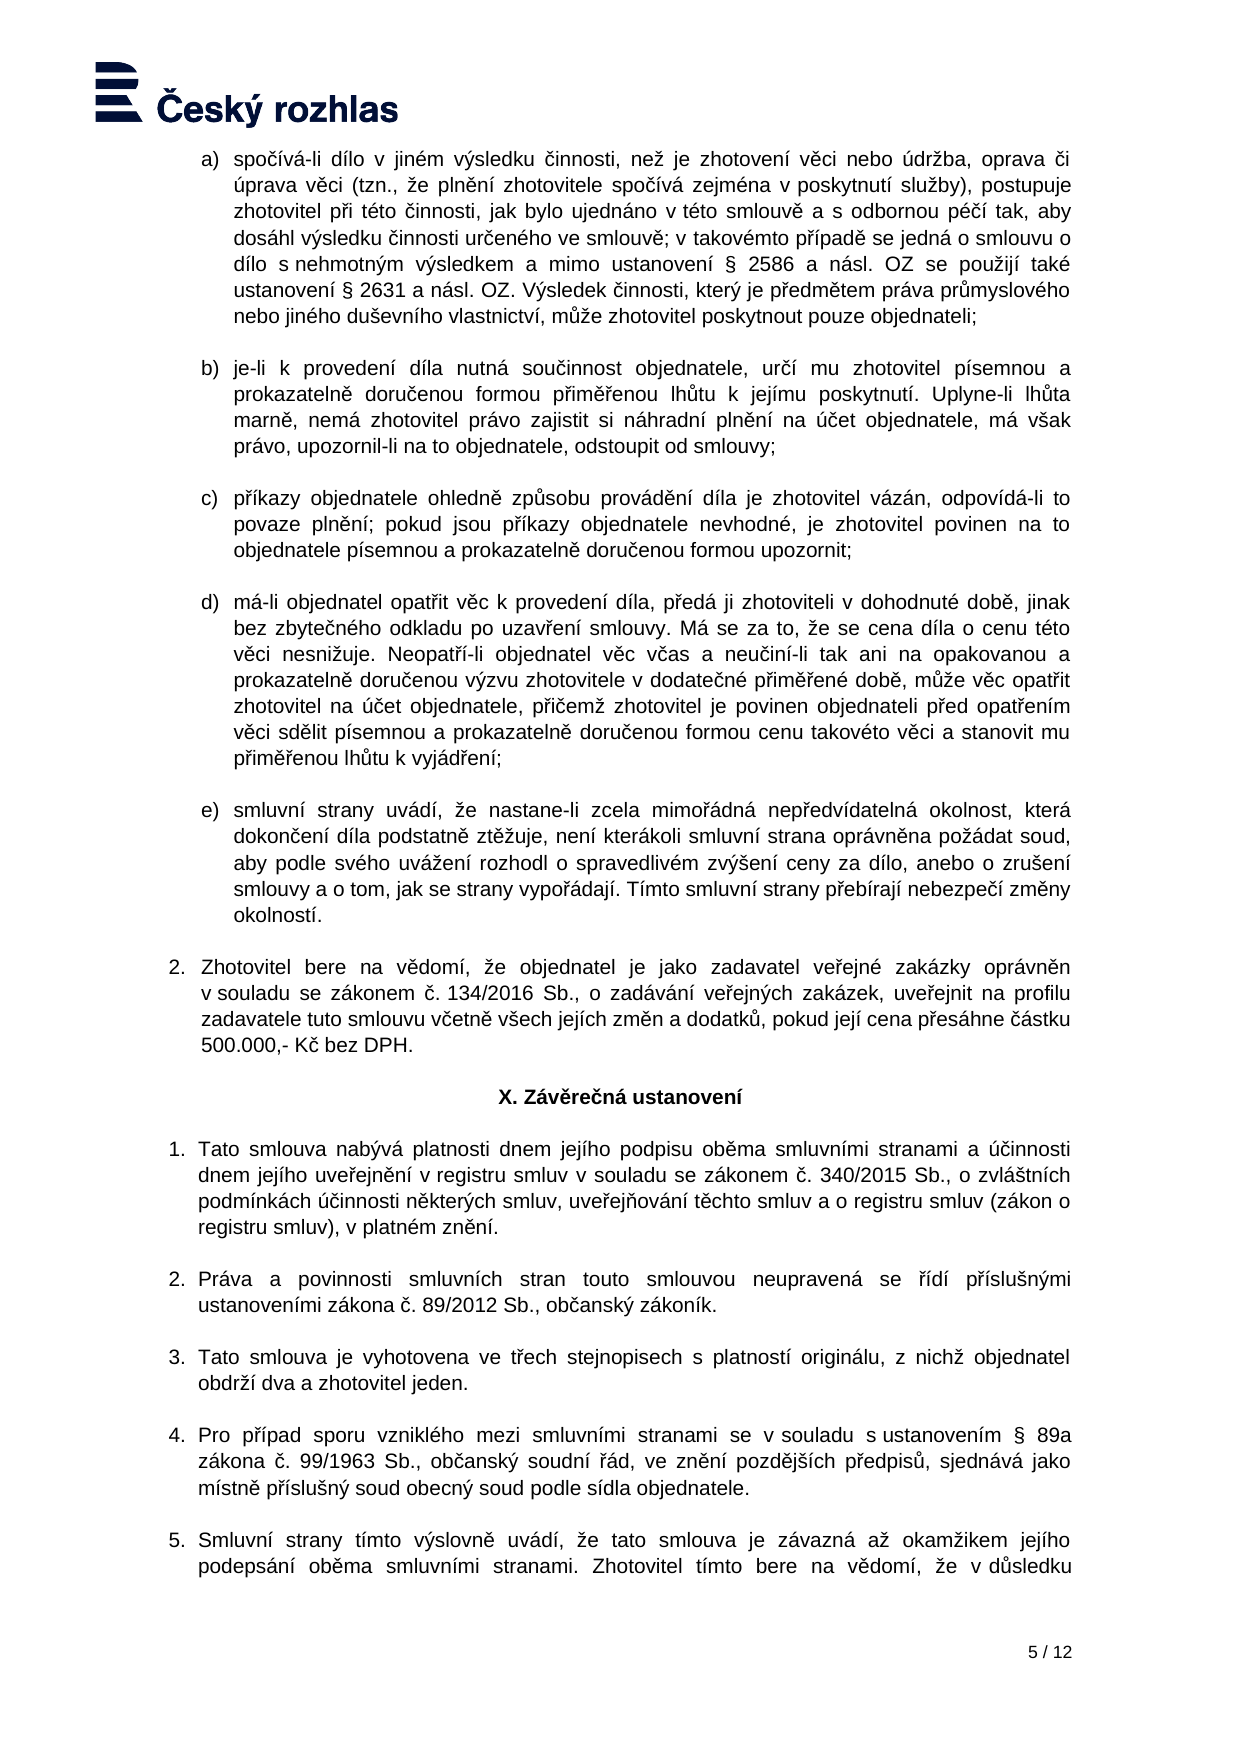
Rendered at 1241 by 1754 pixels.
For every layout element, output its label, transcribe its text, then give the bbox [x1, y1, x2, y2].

list smluvní strany uvádí, že nastane-li zcela mimořádná nepředvídatelná okolnost, která dokončení díla podstatně ztěžuje, není kterákoli smluvní strana oprávněna požádat soud, aby podle svého uvážení rozhodl o spravedlivém zvýšení ceny za dílo, anebo o zrušení smlouvy a o tom, jak se strany vypořádají. Tímto smluvní strany přebírají nebezpečí změny okolností. [201, 797, 1072, 927]
list Tato smlouva je vyhotovena ve třech stejnopisech s platností originálu, z nichž objednatel obdrží dva a zhotovitel jeden. [168, 1344, 1072, 1396]
list Tato smlouva nabývá platnosti dnem jejího podpisu oběma smluvními stranami a účinnosti dnem jejího uveřejnění v registru smluv v souladu se zákonem č. 340/2015 Sb., o zvláštních podmínkách účinnosti některých smluv, uveřejňování těchto smluv a o registru smluv (zákon o registru smluv), v platném znění. [168, 1136, 1072, 1240]
list Pro případ sporu vzniklého mezi smluvními stranami se v souladu s ustanovením § 89a zákona č. 99/1963 Sb., občanský soudní řád, ve znění pozdějších předpisů, sjednává jako místně příslušný soud obecný soud podle sídla objednatele. [168, 1422, 1072, 1500]
picture [95, 62, 398, 128]
list je-li k provedení díla nutná součinnost objednatele, určí mu zhotovitel písemnou a prokazatelně doručenou formou přiměřenou lhůtu k jejímu poskytnutí. Uplyne-li lhůta marně, nemá zhotovitel právo zajistit si náhradní plnění na účet objednatele, má však právo, upozornil-li na to objednatele, odstoupit od smlouvy; [201, 354, 1072, 458]
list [168, 1526, 1072, 1578]
subtitle Závěrečná ustanovení [168, 1083, 1072, 1109]
list má-li objednatel opatřit věc k provedení díla, předá ji zhotoviteli v dohodnuté době, jinak bez zbytečného odkladu po uzavření smlouvy. Má se za to, že se cena díla o cenu této věci nesnižuje. Neopatří-li objednatel věc včas a neučiní-li tak ani na opakovanou a prokazatelně doručenou výzvu zhotovitele v dodatečné přiměřené době, může věc opatřit zhotovitel na účet objednatele, přičemž zhotovitel je povinen objednateli před opatřením věci sdělit písemnou a prokazatelně doručenou formou cenu takovéto věci a stanovit mu přiměřenou lhůtu k vyjádření; [201, 589, 1072, 771]
list spočívá-li dílo v jiném výsledku činnosti, než je zhotovení věci nebo údržba, oprava či úprava věci (tzn., že plnění zhotovitele spočívá zejména v poskytnutí služby), postupuje zhotovitel při této činnosti, jak bylo ujednáno v této smlouvě a s odbornou péčí tak, aby dosáhl výsledku činnosti určeného ve smlouvě; v takovémto případě se jedná o smlouvu o dílo s nehmotným výsledkem a mimo ustanovení § 2586 a násl. OZ se použijí také ustanovení § 2631 a násl. OZ. Výsledek činnosti, který je předmětem práva průmyslového nebo jiného duševního vlastnictví, může zhotovitel poskytnout pouze objednateli; [201, 146, 1072, 328]
list příkazy objednatele ohledně způsobu provádění díla je zhotovitel vázán, odpovídá-li to povaze plnění; pokud jsou příkazy objednatele nevhodné, je zhotovitel povinen na to objednatele písemnou a prokazatelně doručenou formou upozornit; [201, 484, 1072, 563]
list Zhotovitel bere na vědomí, že objednatel je jako zadavatel veřejné zakázky oprávněn v souladu se zákonem č. 134/2016 Sb., o zadávání veřejných zakázek, uveřejnit na profilu zadavatele tuto smlouvu včetně všech jejích změn a dodatků, pokud její cena přesáhne částku 500.000,- Kč bez DPH. [168, 953, 1072, 1057]
list Práva a povinnosti smluvních stran touto smlouvou neupravená se řídí příslušnými ustanoveními zákona č. 89/2012 Sb., občanský zákoník. [168, 1266, 1072, 1318]
